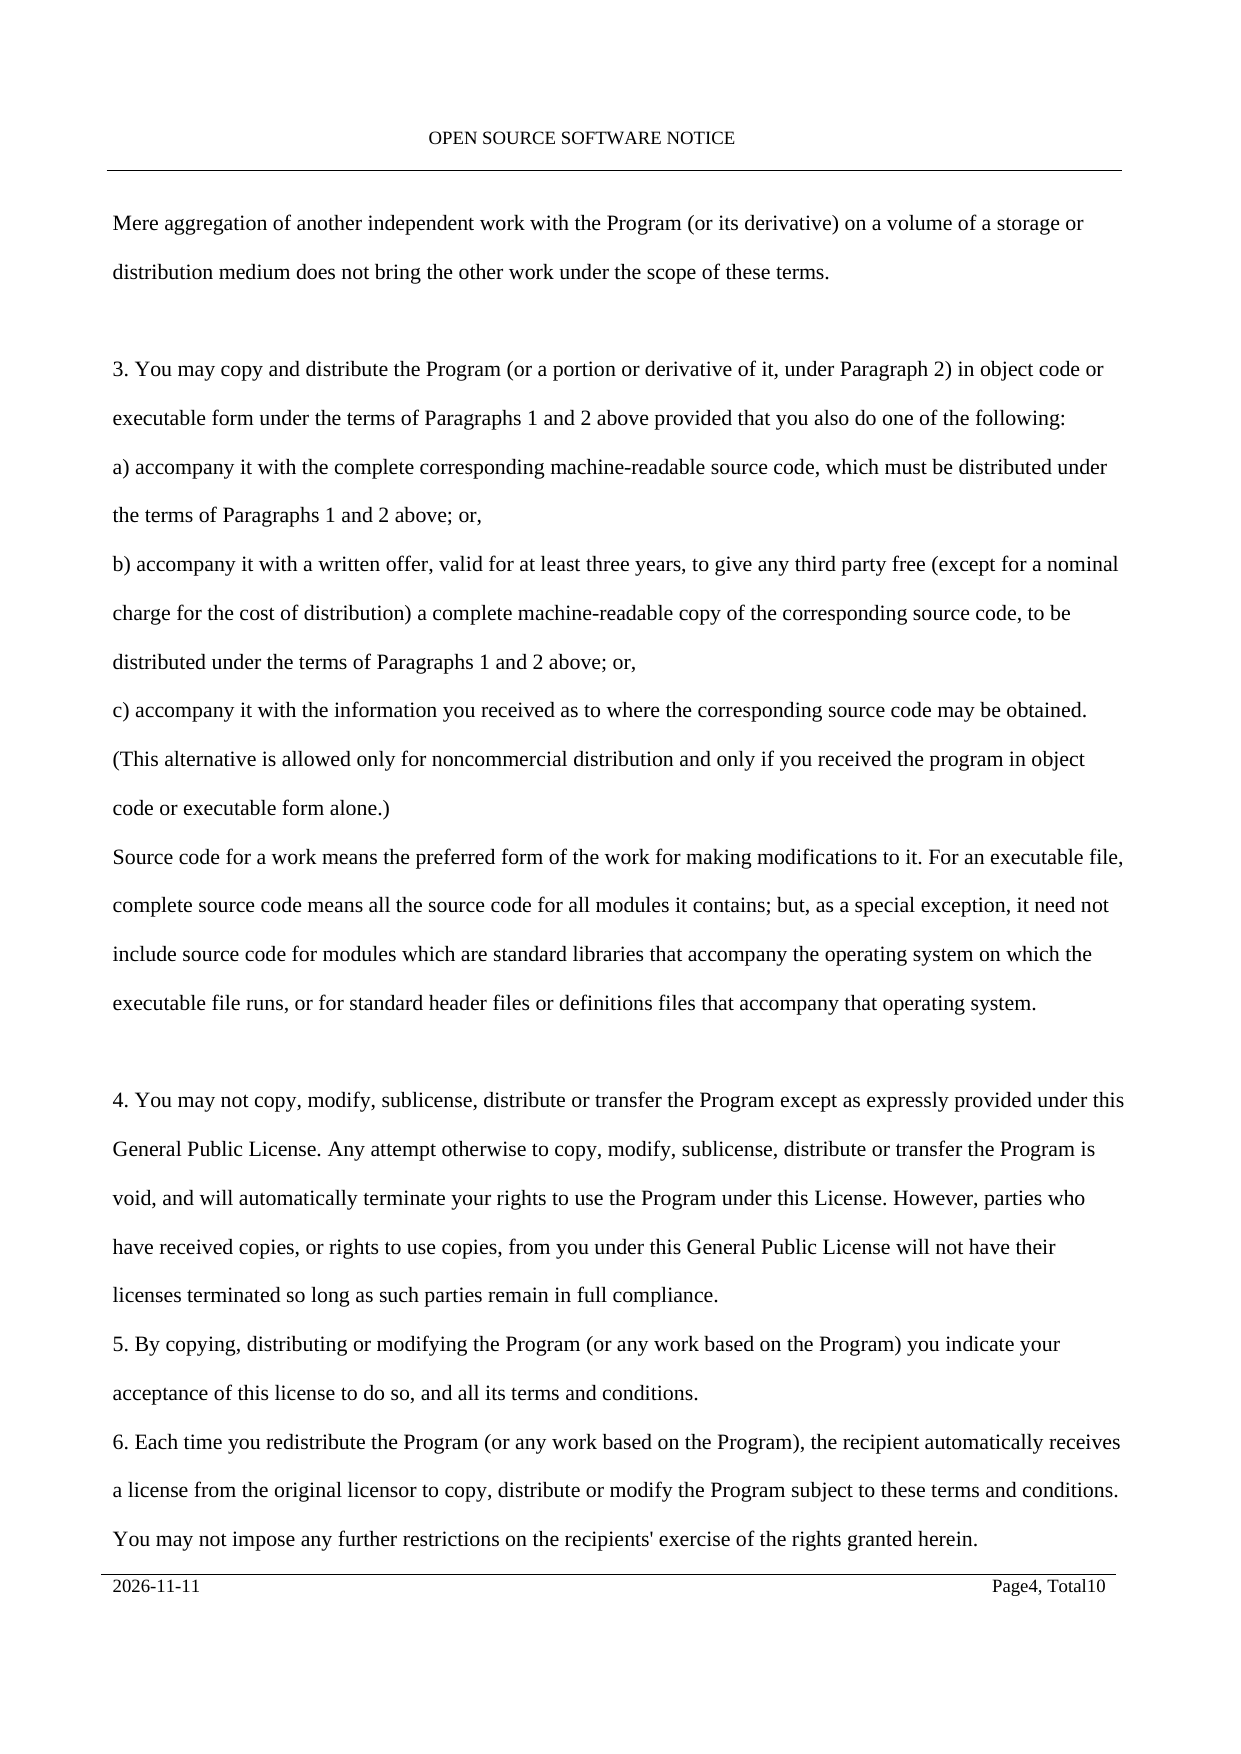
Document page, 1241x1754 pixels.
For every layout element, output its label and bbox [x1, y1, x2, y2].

text [112, 206, 1128, 1555]
